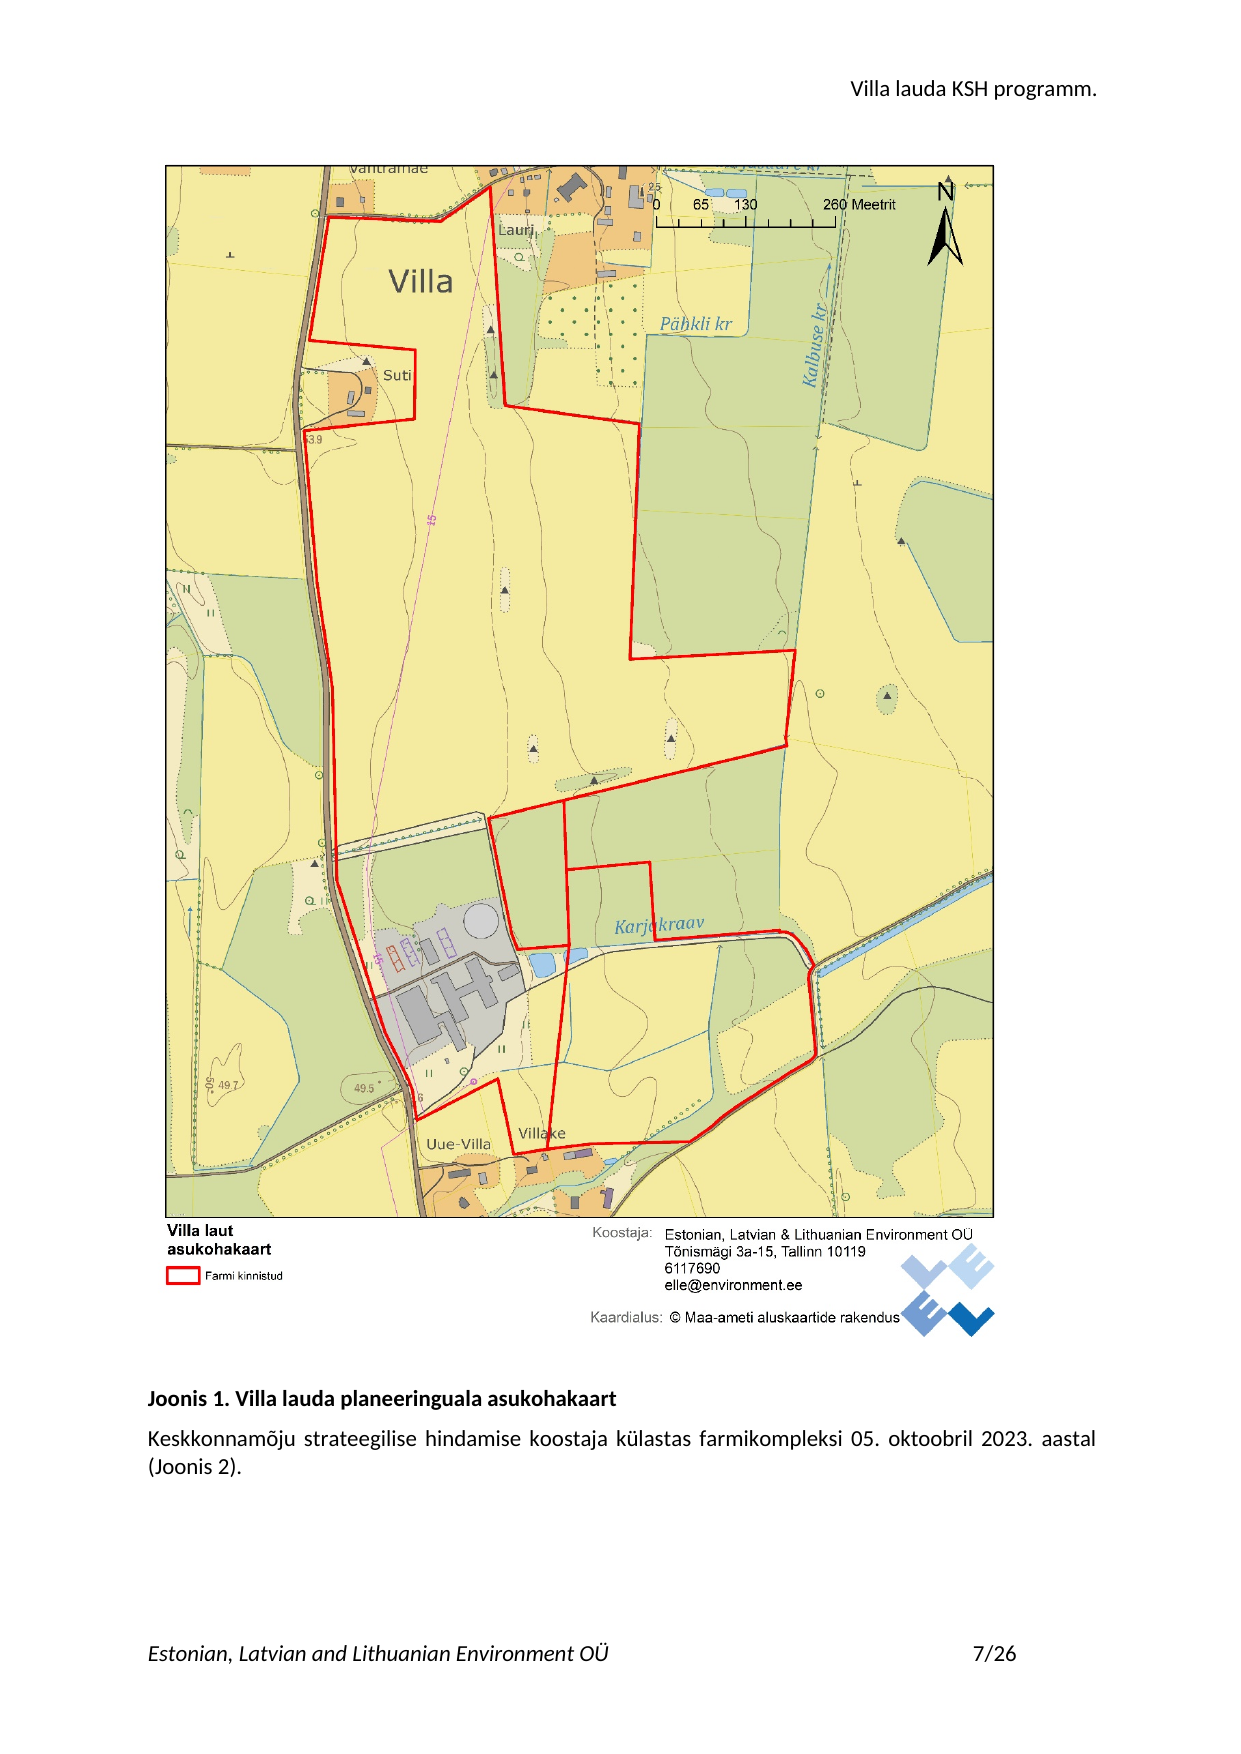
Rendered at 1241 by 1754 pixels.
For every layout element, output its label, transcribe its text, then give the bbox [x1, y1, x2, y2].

text Keskkonnamõju strateegilise hindamise koostaja külastas farmikompleksi 05. oktoobril 2023. aastal (Joonis 2). [148, 1424, 1098, 1480]
picture [147, 147, 1012, 1372]
